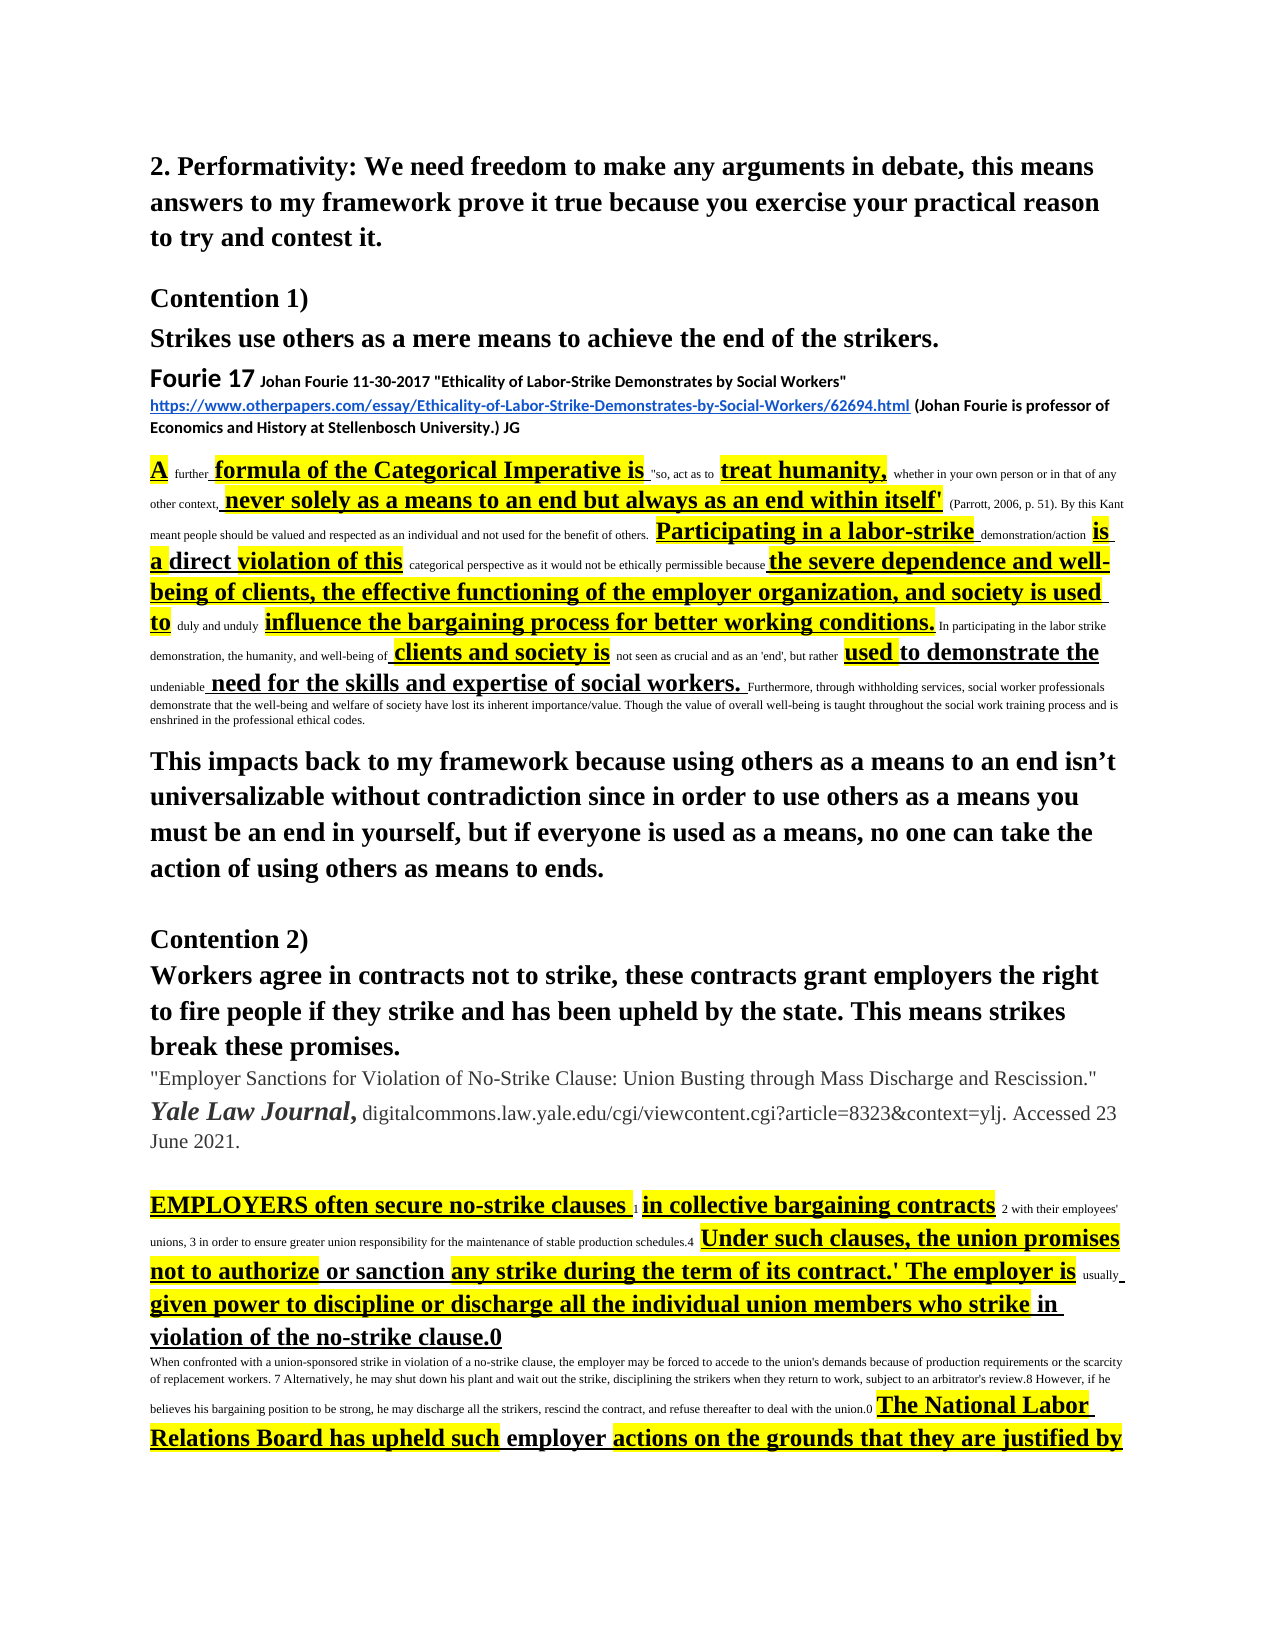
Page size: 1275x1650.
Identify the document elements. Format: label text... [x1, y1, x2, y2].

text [150, 1355, 1125, 1452]
text EMPLOYERS often secure no-strike clauses 1 in collective bargaining contracts 2 with their employees' unions, 3 in order to ensure greater union responsibility for the maintenance of stable production schedules.4 Under such clauses, the union promises not to authorize or sanction any strike during the term of its contract.' The employer is usually given power to discipline or discharge all the individual union members who strike in violation of the no-strike clause.0 [150, 1190, 1125, 1351]
text "Employer Sanctions for Violation of No-Strike Clause: Union Busting through Mass Discharge and Rescission." Yale Law Journal, digitalcommons.law.yale.edu/cgi/viewcontent.cgi?article=8323&context=ylj. Accessed 23 June 2021. [150, 1066, 1125, 1153]
text This impacts back to my framework because using others as a means to an end isn’t universalizable without contradiction since in order to use others as a means you must be an end in yourself, but if everyone is used as a means, no one can take the action of using others as means to ends. [150, 744, 1125, 883]
text Contention 1) [150, 282, 1125, 313]
text Workers agree in contracts not to strike, these contracts grant employers the right to fire people if they strike and has been upheld by the state. This means strikes break these promises. [150, 959, 1125, 1062]
text 2. Performativity: We need freedom to make any arguments in debate, this means answers to my framework prove it true because you exercise your practical reason to try and contest it. [150, 150, 1125, 253]
text Contention 2) [150, 923, 1125, 954]
subtitle Strikes use others as a mere means to achieve the end of the strikers. [150, 322, 1125, 353]
text A further formula of the Categorical Imperative is "so, act as to treat humanity, whether in your own person or in that of any other context, never solely as a means to an end but always as an end within itself' (Parrott, 2006, p. 51). By this Kant meant people should be valued and respected as an individual and not used for the benefit of others. Participating in a labor-strike demonstration/action is a direct violation of this categorical perspective as it would not be ethically permissible because the severe dependence and well-being of clients, the effective functioning of the employer organization, and society is used to duly and unduly influence the bargaining process for better working conditions. In participating in the labor strike demonstration, the humanity, and well-being of clients and society is not seen as crucial and as an 'end', but rather used to demonstrate the undeniable need for the skills and expertise of social workers. Furthermore, through withholding services, social worker professionals demonstrate that the well-being and welfare of society have lost its inherent importance/value. Though the value of overall well-being is taught throughout the social work training process and is enshrined in the professional ethical codes. [150, 455, 1125, 727]
text Fourie 17 Johan Fourie 11-30-2017 "Ethicality of Labor-Strike Demonstrates by Social Workers" https://www.otherpapers.com/essay/Ethicality-of-Labor-Strike-Demonstrates-by-Social-Workers/62694.html (Johan Fourie is professor of Economics and History at Stellenbosch University.) JG [150, 361, 1125, 437]
